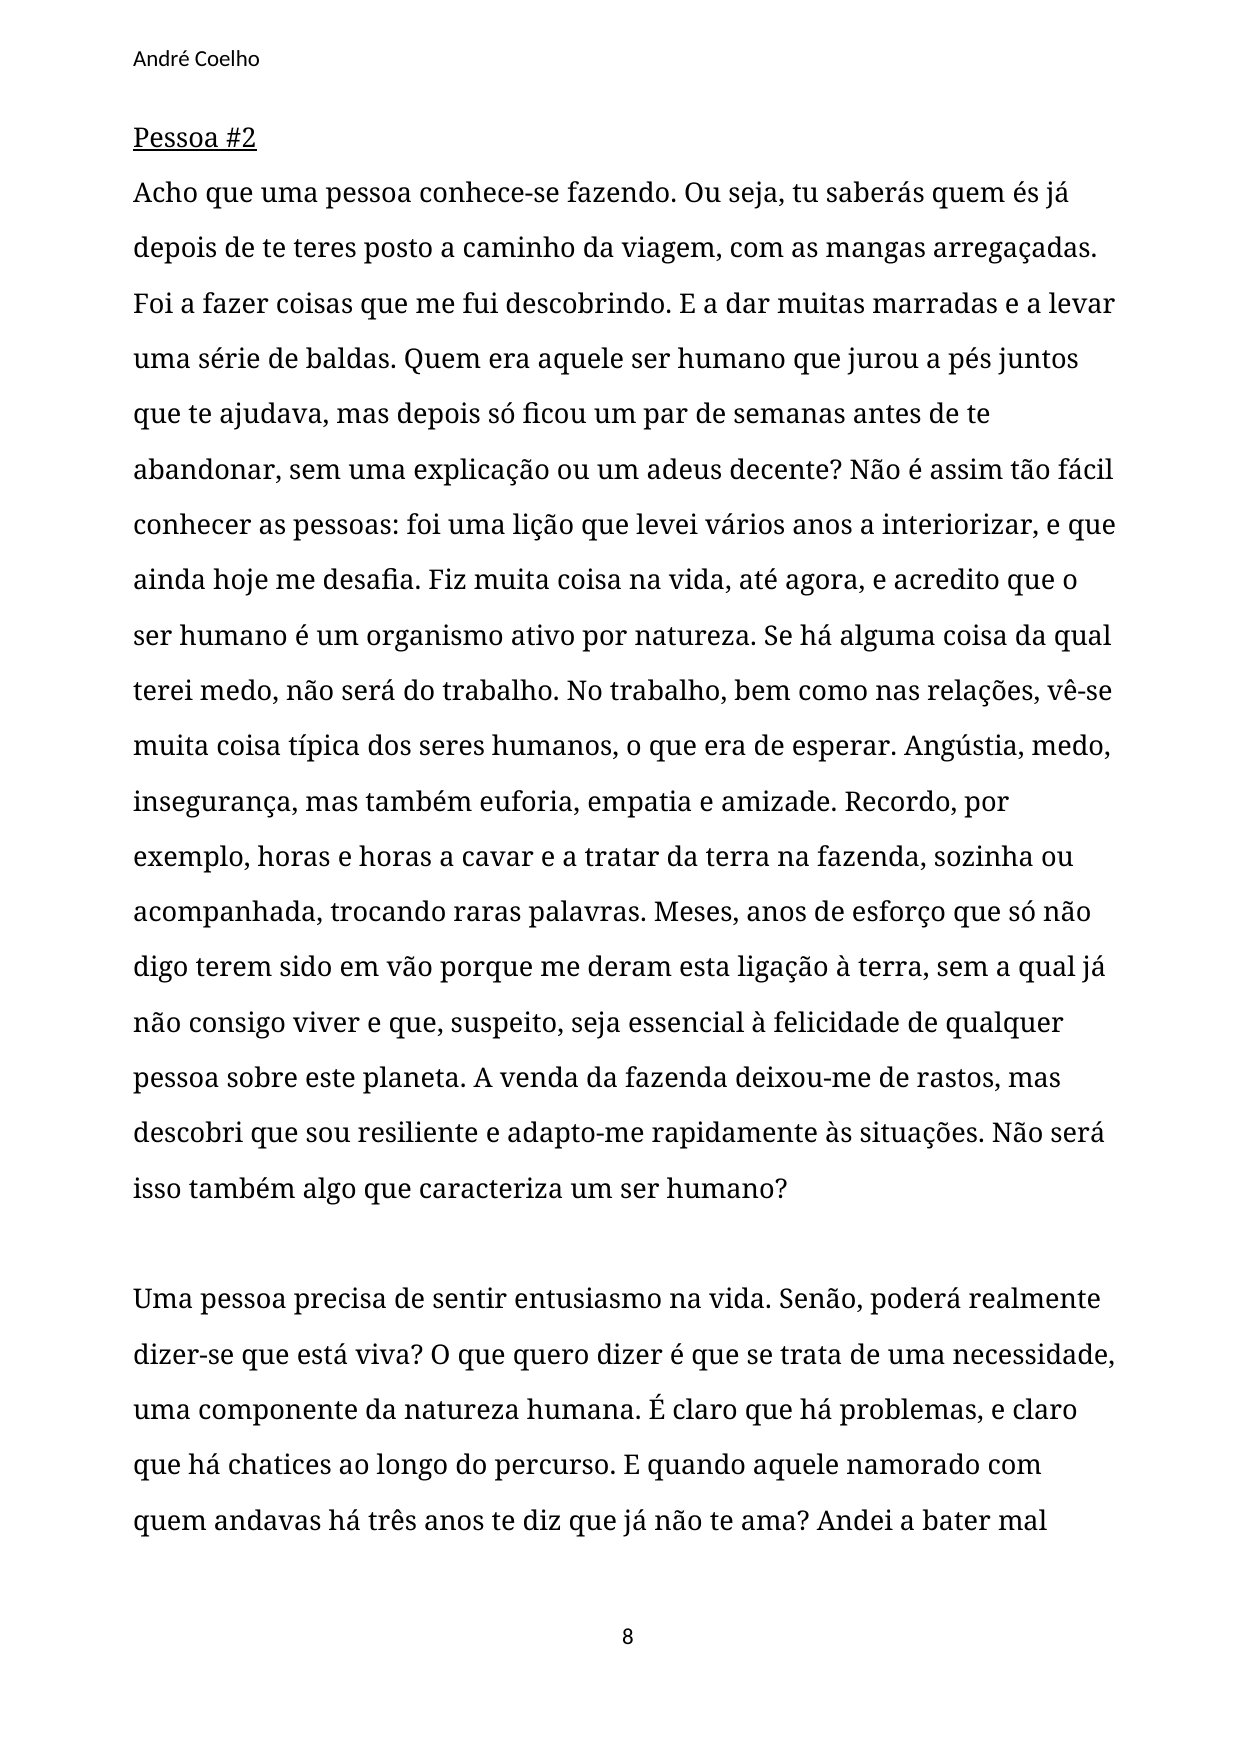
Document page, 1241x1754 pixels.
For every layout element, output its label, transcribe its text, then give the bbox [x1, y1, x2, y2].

text Acho que uma pessoa conhece-se fazendo. Ou seja, tu saberás quem és já depois de te teres posto a caminho da viagem, com as mangas arregaçadas. Foi a fazer coisas que me fui descobrindo. E a dar muitas marradas e a levar uma série de baldas. Quem era aquele ser humano que jurou a pés juntos que te ajudava, mas depois só ficou um par de semanas antes de te abandonar, sem uma explicação ou um adeus decente? Não é assim tão fácil conhecer as pessoas: foi uma lição que levei vários anos a interiorizar, e que ainda hoje me desafia. Fiz muita coisa na vida, até agora, e acredito que o ser humano é um organismo ativo por natureza. Se há alguma coisa da qual terei medo, não será do trabalho. No trabalho, bem como nas relações, vê-se muita coisa típica dos seres humanos, o que era de esperar. Angústia, medo, insegurança, mas também euforia, empatia e amizade. Recordo, por exemplo, horas e horas a cavar e a tratar da terra na fazenda, sozinha ou acompanhada, trocando raras palavras. Meses, anos de esforço que só não digo terem sido em vão porque me deram esta ligação à terra, sem a qual já não consigo viver e que, suspeito, seja essencial à felicidade de qualquer pessoa sobre este planeta. A venda da fazenda deixou-me de rastos, mas descobri que sou resiliente e adapto-me rapidamente às situações. Não será isso também algo que caracteriza um ser humano? [133, 173, 1122, 1206]
text Pessoa #2 [133, 118, 1122, 155]
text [133, 1280, 1122, 1538]
